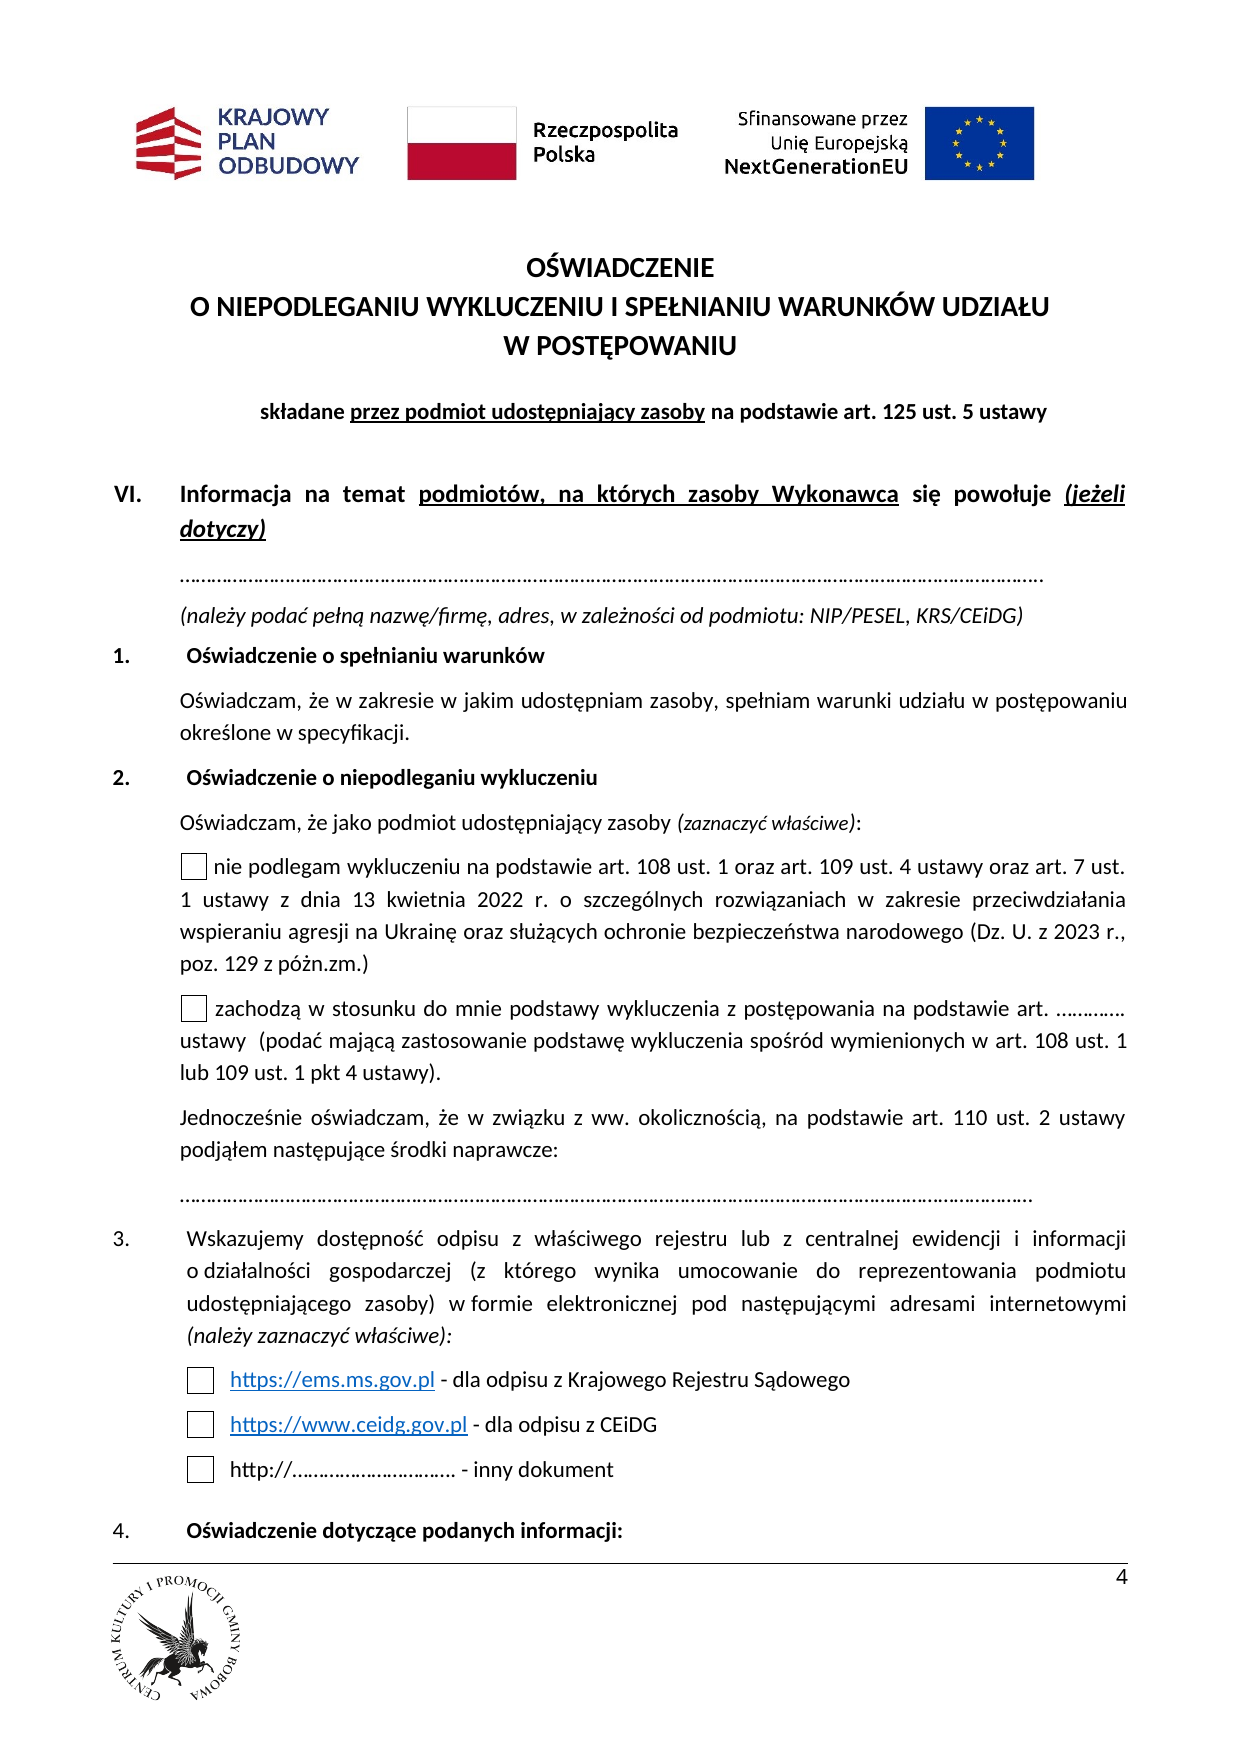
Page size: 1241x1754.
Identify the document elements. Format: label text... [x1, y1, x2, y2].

text składane przez podmiot udostępniający zasoby na podstawie art. 125 ust. 5 ustawy [179, 397, 1128, 425]
list Oświadczenie o niepodleganiu wykluczeniu [112, 763, 1128, 791]
text O NIEPODLEGANIU WYKLUCZENIU I SPEŁNIANIU WARUNKÓW UDZIAŁU W POSTĘPOWANIU [112, 288, 1128, 363]
text https://www.ceidg.gov.pl - dla odpisu z CEiDG [142, 1410, 1128, 1438]
picture [110, 1573, 241, 1703]
text ……………………………………………………………………………………………………………………………………………… [179, 1180, 1128, 1208]
text Oświadczam, że w zakresie w jakim udostępniam zasoby, spełniam warunki udziału w postępowaniu określone w specyfikacji. [179, 686, 1128, 746]
picture [112, 82, 1058, 204]
text Jednocześnie oświadczam, że w związku z ww. okolicznością, na podstawie art. 110 ust. 2 ustawy podjąłem następujące środki naprawcze: [179, 1103, 1128, 1163]
text (należy podać pełną nazwę/firmę, adres, w zależności od podmiotu: NIP/PESEL, KRS/CEiDG) [179, 601, 1128, 629]
text ……………………………………………………………………………………………………………………………………………….. [179, 561, 1128, 588]
text https://ems.ms.gov.pl - dla odpisu z Krajowego Rejestru Sądowego [142, 1366, 1128, 1394]
text http://…………………………. - inny dokument [142, 1455, 1128, 1483]
text nie podlegam wykluczeniu na podstawie art. 108 ust. 1 oraz art. 109 ust. 4 ustawy oraz art. 7 ust. 1 ustawy z dnia 13 kwietnia 2022 r. o szczególnych rozwiązaniach w zakresie przeciwdziałania wspieraniu agresji na Ukrainę oraz służących ochronie bezpieczeństwa narodowego (Dz. U. z 2023 r., poz. 129 z póżn.zm.) [179, 852, 1128, 977]
list Oświadczenie o spełnianiu warunków [112, 642, 1128, 669]
list Wskazujemy dostępność odpisu z właściwego rejestru lub z centralnej ewidencji i informacji o działalności gospodarczej (z którego wynika umocowanie do reprezentowania podmiotu udostępniającego zasoby) w formie elektronicznej pod następującymi adresami internetowymi (należy zaznaczyć właściwe): [112, 1224, 1128, 1349]
list Informacja na temat podmiotów, na których zasoby Wykonawca się powołuje (jeżeli dotyczy) [142, 478, 1128, 543]
list Oświadczenie dotyczące podanych informacji: [112, 1516, 1128, 1544]
text OŚWIADCZENIE [112, 249, 1128, 284]
text zachodzą w stosunku do mnie podstawy wykluczenia z postępowania na podstawie art. …………. ustawy (podać mającą zastosowanie podstawę wykluczenia spośród wymienionych w art. 108 ust. 1 lub 109 ust. 1 pkt 4 ustawy). [179, 994, 1128, 1086]
text Oświadczam, że jako podmiot udostępniający zasoby (zaznaczyć właściwe): [179, 808, 1128, 836]
